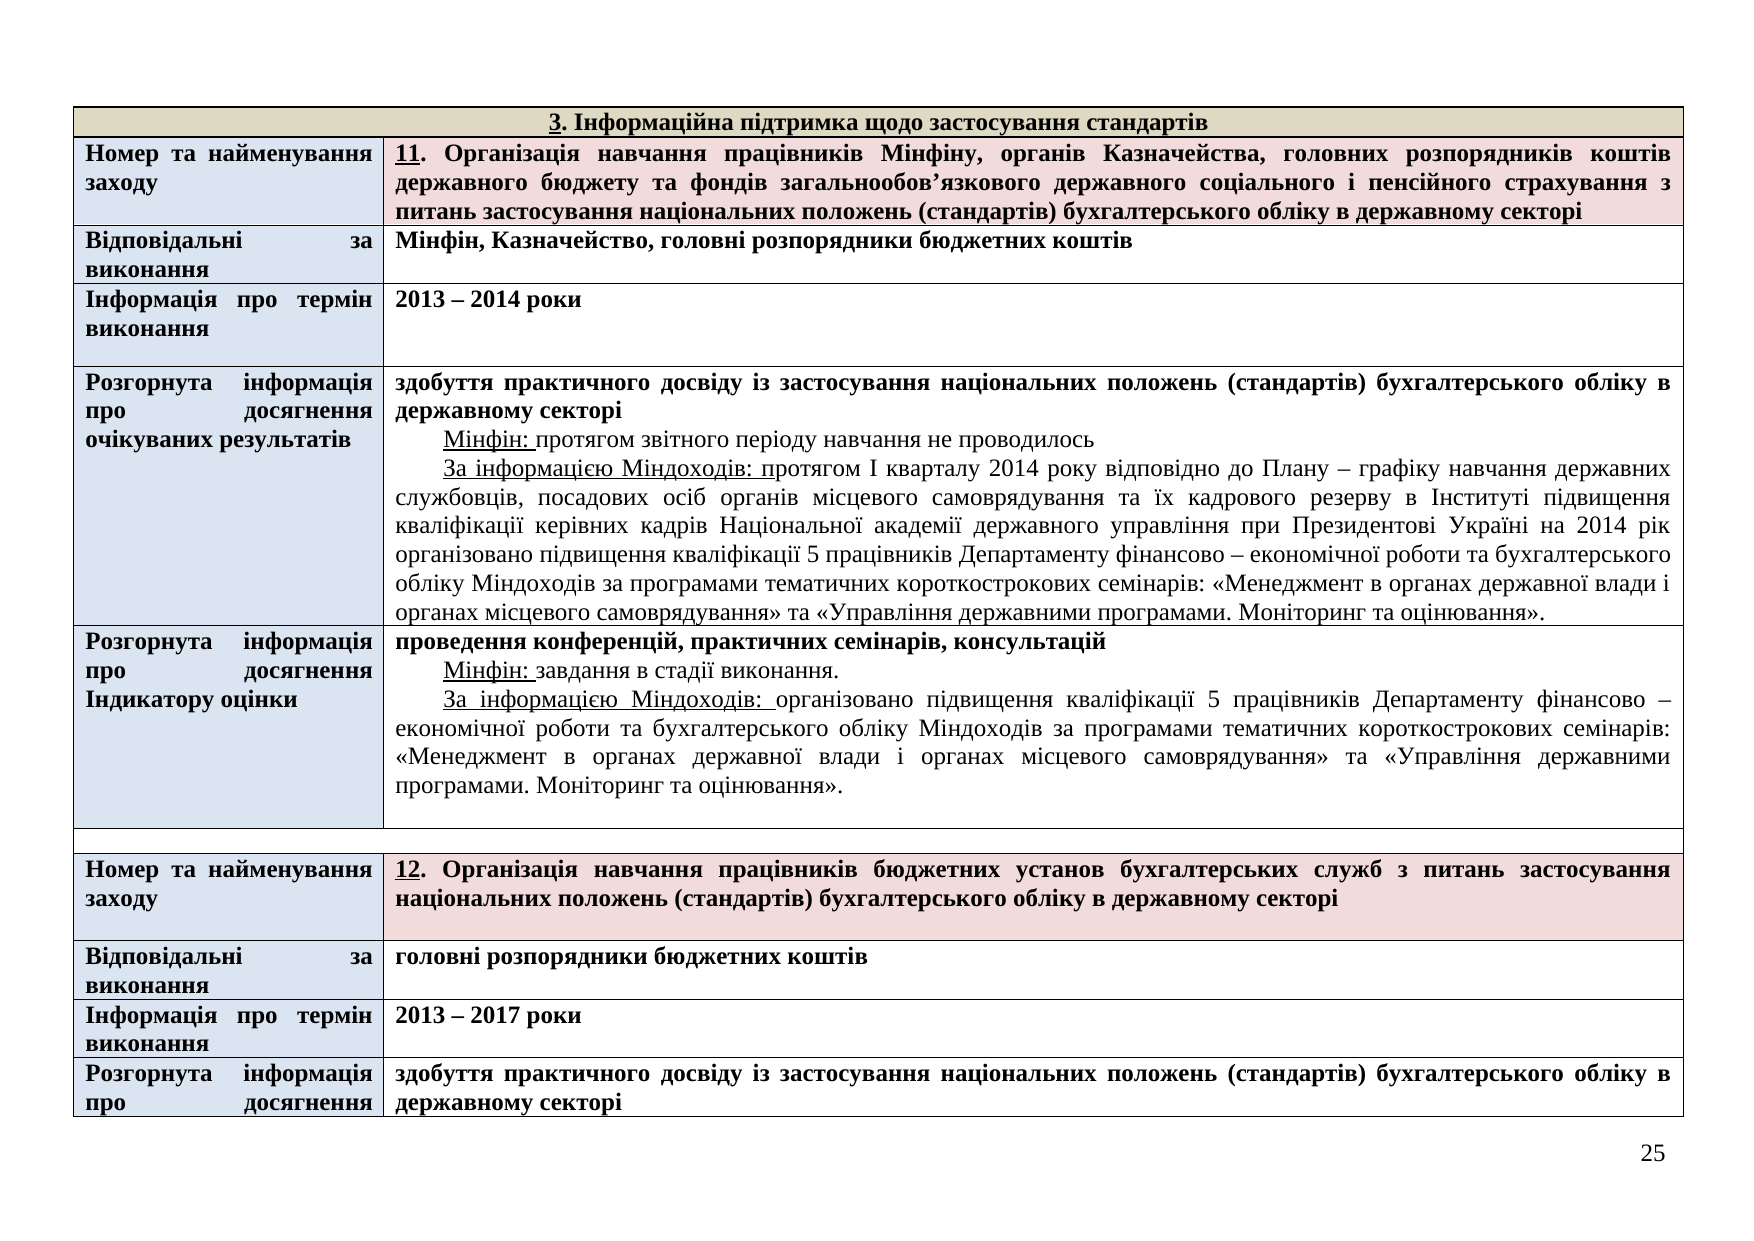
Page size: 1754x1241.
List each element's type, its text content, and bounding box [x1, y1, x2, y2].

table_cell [74, 1058, 383, 1116]
table_cell Відповідальні за виконання [74, 226, 383, 283]
table_cell Розгорнута інформація про досягнення Індикатору оцінки [74, 626, 383, 828]
table_cell 2013 – 2014 роки [384, 284, 1683, 366]
table_cell Відповідальні за виконання [74, 941, 383, 999]
table_cell Мінфін, Казначейство, головні розпорядники бюджетних коштів [384, 226, 1683, 283]
table_cell проведення конференцій, практичних семінарів, консультацій Мінфін: завдання в стадії виконання. За інформацією Міндоходів: організовано підвищення кваліфікації 5 працівників Департаменту фінансово – економічної роботи та бухгалтерського обліку Міндоходів за програмами тематичних короткострокових семінарів: «Менеджмент в органах державної влади і органах місцевого самоврядування» та «Управління державними програмами. Моніторинг та оцінювання». [384, 626, 1683, 828]
table_cell 12. Організація навчання працівників бюджетних установ бухгалтерських служб з питань застосування національних положень (стандартів) бухгалтерського обліку в державному секторі [384, 854, 1683, 940]
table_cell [384, 1058, 1683, 1116]
table_header 3. Інформаційна підтримка щодо застосування стандартів [74, 108, 1683, 136]
table_cell Розгорнута інформація про досягнення очікуваних результатів [74, 367, 383, 625]
table_cell Номер та найменування заходу [74, 854, 383, 940]
table_cell [74, 829, 1683, 853]
table_cell Інформація про термін виконання [74, 284, 383, 366]
table_cell головні розпорядники бюджетних коштів [384, 941, 1683, 999]
table_cell здобуття практичного досвіду із застосування національних положень (стандартів) бухгалтерського обліку в державному секторі Мінфін: протягом звітного періоду навчання не проводилось За інформацією Міндоходів: протягом І кварталу 2014 року відповідно до Плану – графіку навчання державних службовців, посадових осіб органів місцевого самоврядування та їх кадрового резерву в Інституті підвищення кваліфікації керівних кадрів Національної академії державного управління при Президентові Україні на 2014 рік організовано підвищення кваліфікації 5 працівників Департаменту фінансово – економічної роботи та бухгалтерського обліку Міндоходів за програмами тематичних короткострокових семінарів: «Менеджмент в органах державної влади і органах місцевого самоврядування» та «Управління державними програмами. Моніторинг та оцінювання». [384, 367, 1683, 625]
table_header 11. Організація навчання працівників Мінфіну, органів Казначейства, головних розпорядників коштів державного бюджету та фондів загальнообов’язкового державного соціального і пенсійного страхування з питань застосування національних положень (стандартів) бухгалтерського обліку в державному секторі [384, 138, 1683, 224]
table_cell Інформація про термін виконання [74, 1000, 383, 1057]
table_header Номер та найменування заходу [74, 138, 383, 224]
table_cell 2013 – 2017 роки [384, 1000, 1683, 1057]
